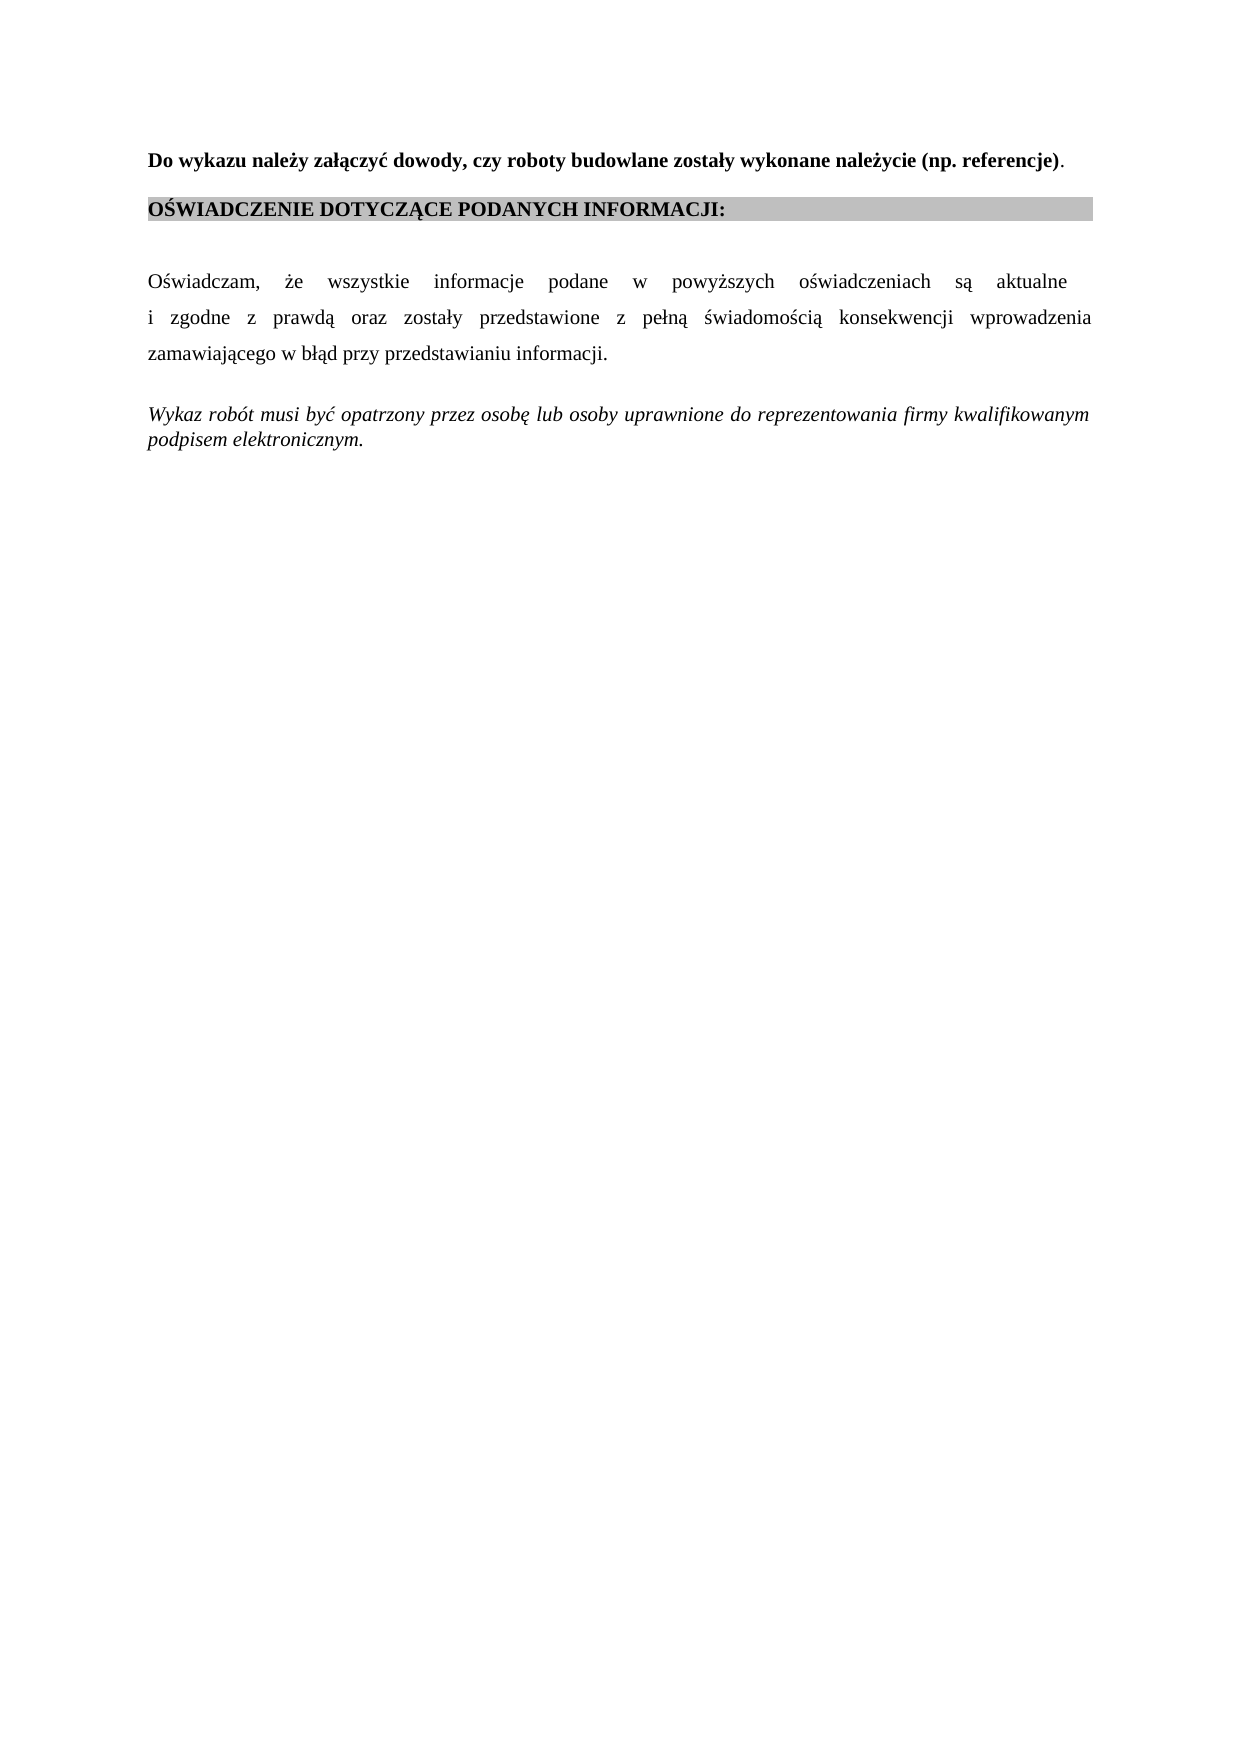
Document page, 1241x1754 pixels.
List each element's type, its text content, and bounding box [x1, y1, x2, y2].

text OŚWIADCZENIE DOTYCZĄCE PODANYCH INFORMACJI: [148, 197, 1093, 221]
text Oświadczam, że wszystkie informacje podane w powyższych oświadczeniach są aktualne i zgodne z prawdą oraz zostały przedstawione z pełną świadomością konsekwencji wprowadzenia zamawiającego w błąd przy przedstawianiu informacji. [148, 269, 1093, 365]
text Wykaz robót musi być opatrzony przez osobę lub osoby uprawnione do reprezentowania firmy kwalifikowanym podpisem elektronicznym. [148, 402, 1093, 451]
text Do wykazu należy załączyć dowody, czy roboty budowlane zostały wykonane należycie (np. referencje). [148, 148, 1093, 172]
